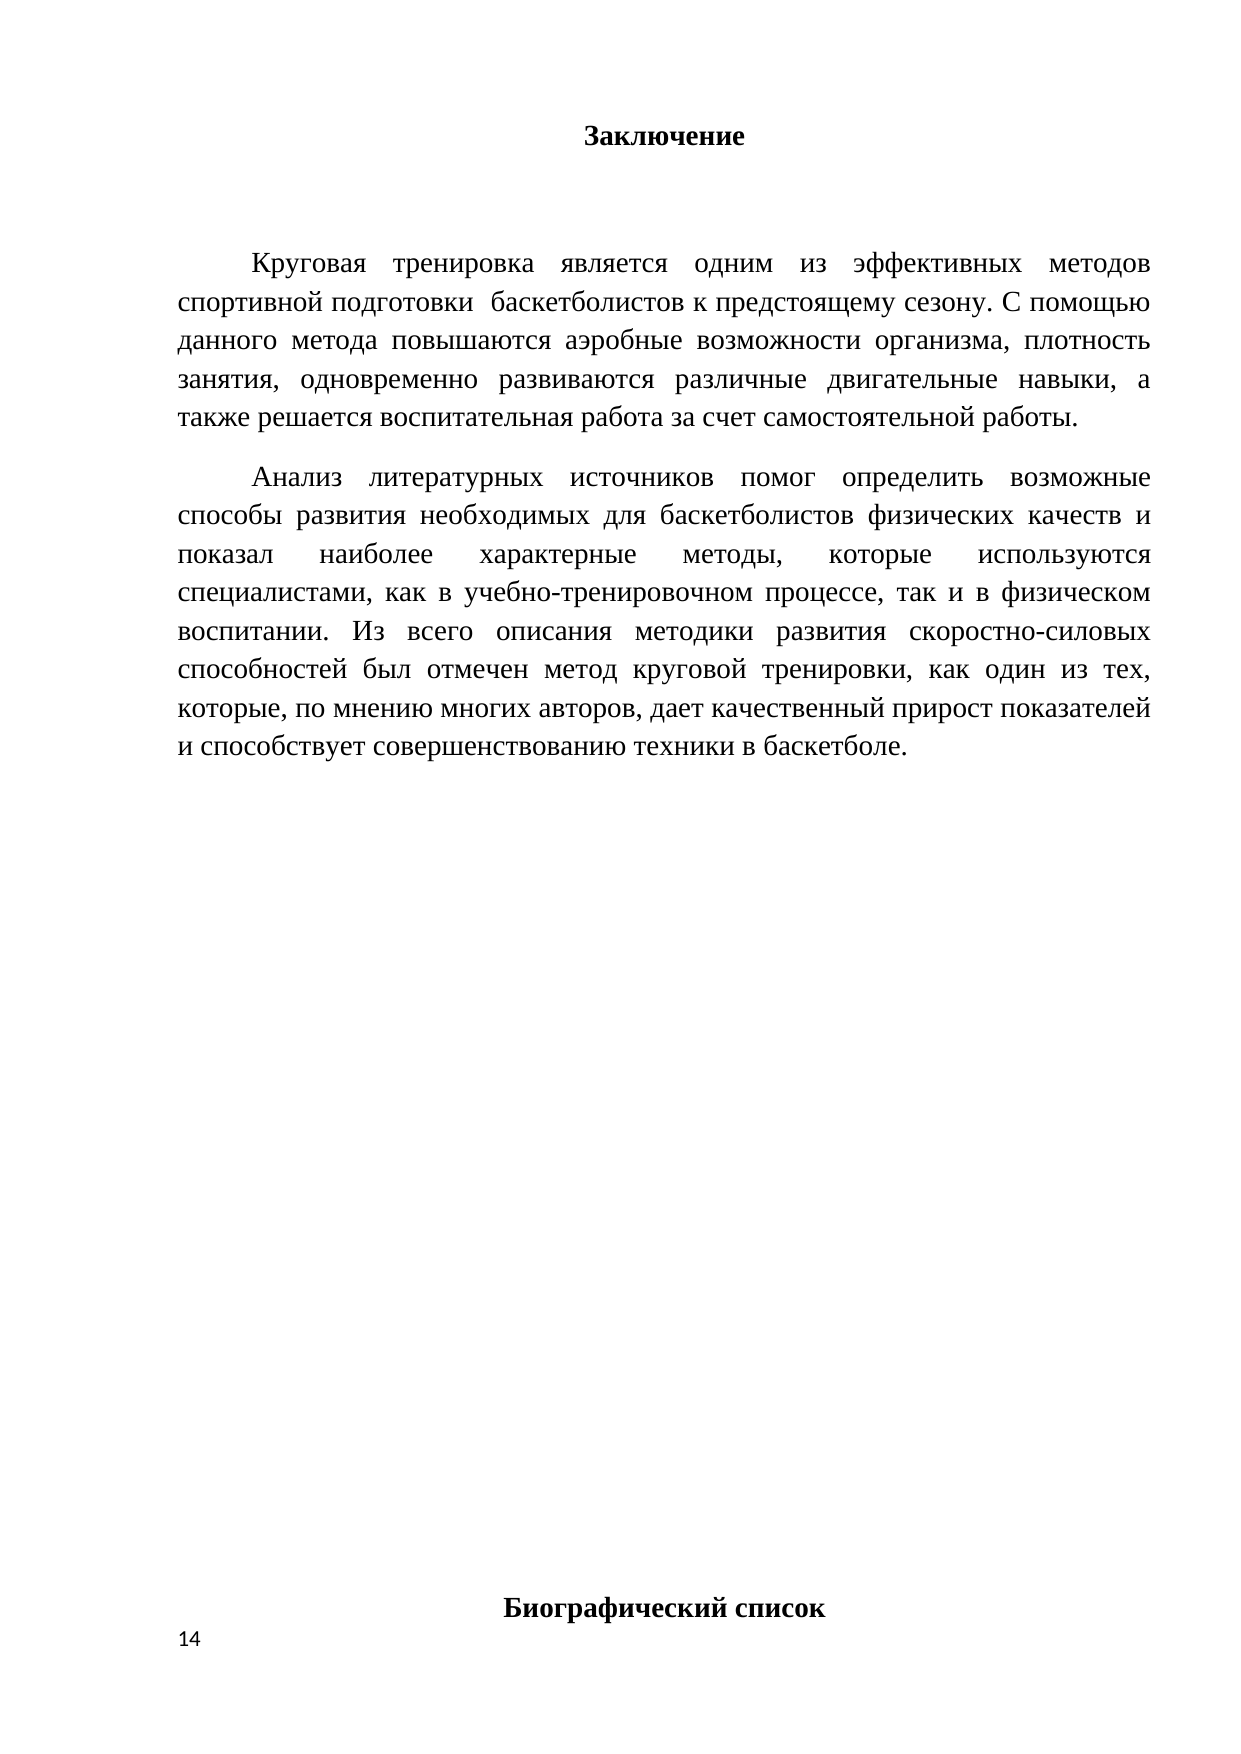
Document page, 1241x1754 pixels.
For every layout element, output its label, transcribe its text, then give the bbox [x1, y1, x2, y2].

text Круговая тренировка является одним из эффективных методов спортивной подготовки баскетболистов к предстоящему сезону. С помощью данного метода повышаются аэробные возможности организма, плотность занятия, одновременно развиваются различные двигательные навыки, а также решается воспитательная работа за счет самостоятельной работы. [177, 245, 1152, 433]
text Анализ литературных источников помог определить возможные способы развития необходимых для баскетболистов физических качеств и показал наиболее характерные методы, которые используются специалистами, как в учебно-тренировочном процессе, так и в физическом воспитании. Из всего описания методики развития скоростно-силовых способностей был отмечен метод круговой тренировки, как один из тех, которые, по мнению многих авторов, дает качественный прирост показателей и способствует совершенствованию техники в баскетболе. [177, 459, 1152, 762]
text Заключение [177, 118, 1152, 152]
text Биографический список [177, 1591, 1152, 1624]
